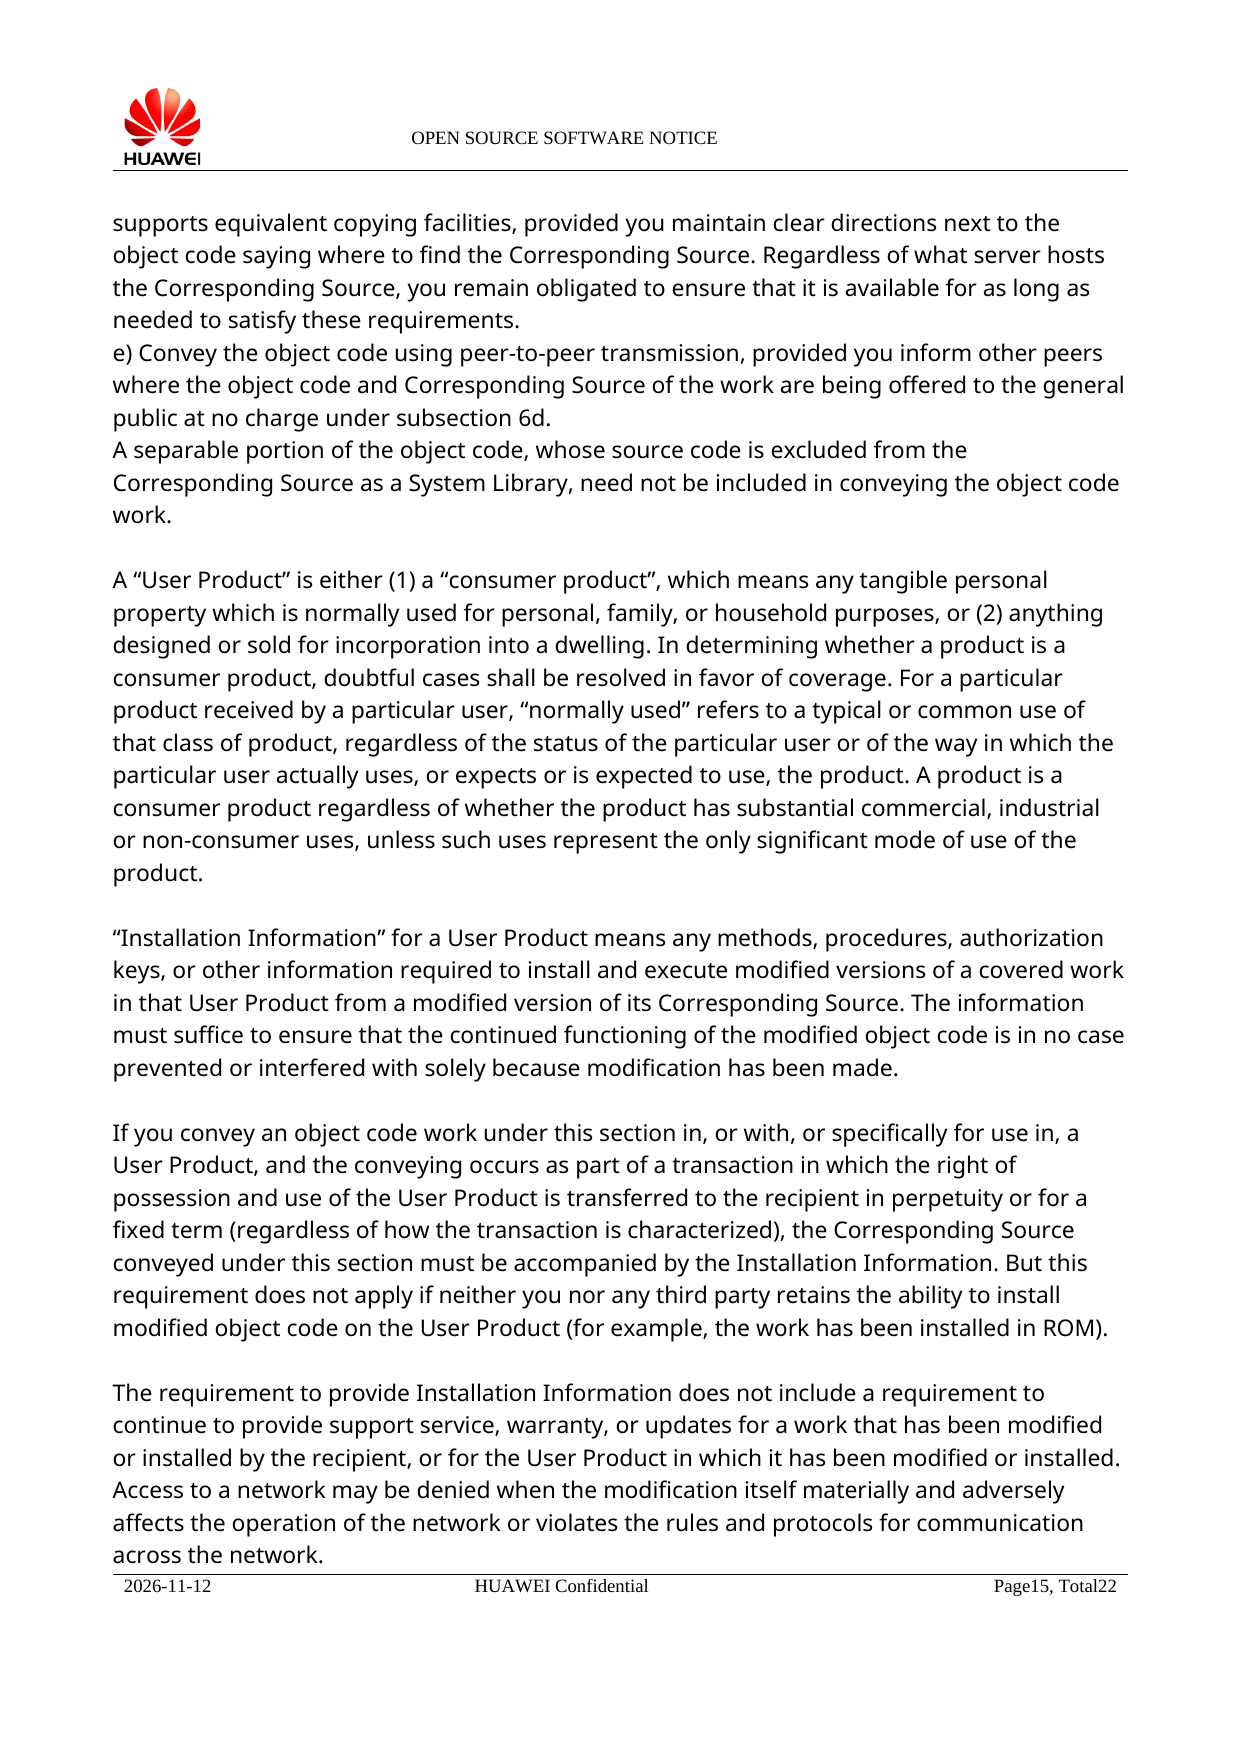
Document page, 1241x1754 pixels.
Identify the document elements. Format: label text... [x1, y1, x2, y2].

text If you convey an object code work under this section in, or with, or specifically for use in, a User Product, and the conveying occurs as part of a transaction in which the right of possession and use of the User Product is transferred to the recipient in perpetuity or for a fixed term (regardless of how the transaction is characterized), the Corresponding Source conveyed under this section must be accompanied by the Installation Information. But this requirement does not apply if neither you nor any third party retains the ability to install modified object code on the User Product (for example, the work has been installed in ROM). [112, 1116, 1128, 1344]
text The requirement to provide Installation Information does not include a requirement to continue to provide support service, warranty, or updates for a work that has been modified or installed by the recipient, or for the User Product in which it has been modified or installed. Access to a network may be denied when the modification itself materially and adversely affects the operation of the network or violates the rules and protocols for communication across the network. [112, 1376, 1128, 1571]
text A “User Product” is either (1) a “consumer product”, which means any tangible personal property which is normally used for personal, family, or household purposes, or (2) anything designed or sold for incorporation into a dwelling. In determining whether a product is a consumer product, doubtful cases shall be resolved in favor of coverage. For a particular product received by a particular user, “normally used” refers to a typical or common use of that class of product, regardless of the status of the particular user or of the way in which the particular user actually uses, or expects or is expected to use, the product. A product is a consumer product regardless of whether the product has substantial commercial, industrial or non-consumer uses, unless such uses represent the only significant mode of use of the product. [112, 564, 1128, 889]
text A separable portion of the object code, whose source code is excluded from the Corresponding Source as a System Library, need not be included in conveying the object code work. [112, 434, 1128, 531]
text “Installation Information” for a User Product means any methods, procedures, authorization keys, or other information required to install and execute modified versions of a covered work in that User Product from a modified version of its Corresponding Source. The information must suffice to ensure that the continued functioning of the modified object code is in no case prevented or interfered with solely because modification has been made. [112, 921, 1128, 1084]
text e) Convey the object code using peer-to-peer transmission, provided you inform other peers where the object code and Corresponding Source of the work are being offered to the general public at no charge under subsection 6d. [112, 336, 1128, 434]
picture [124, 88, 201, 165]
